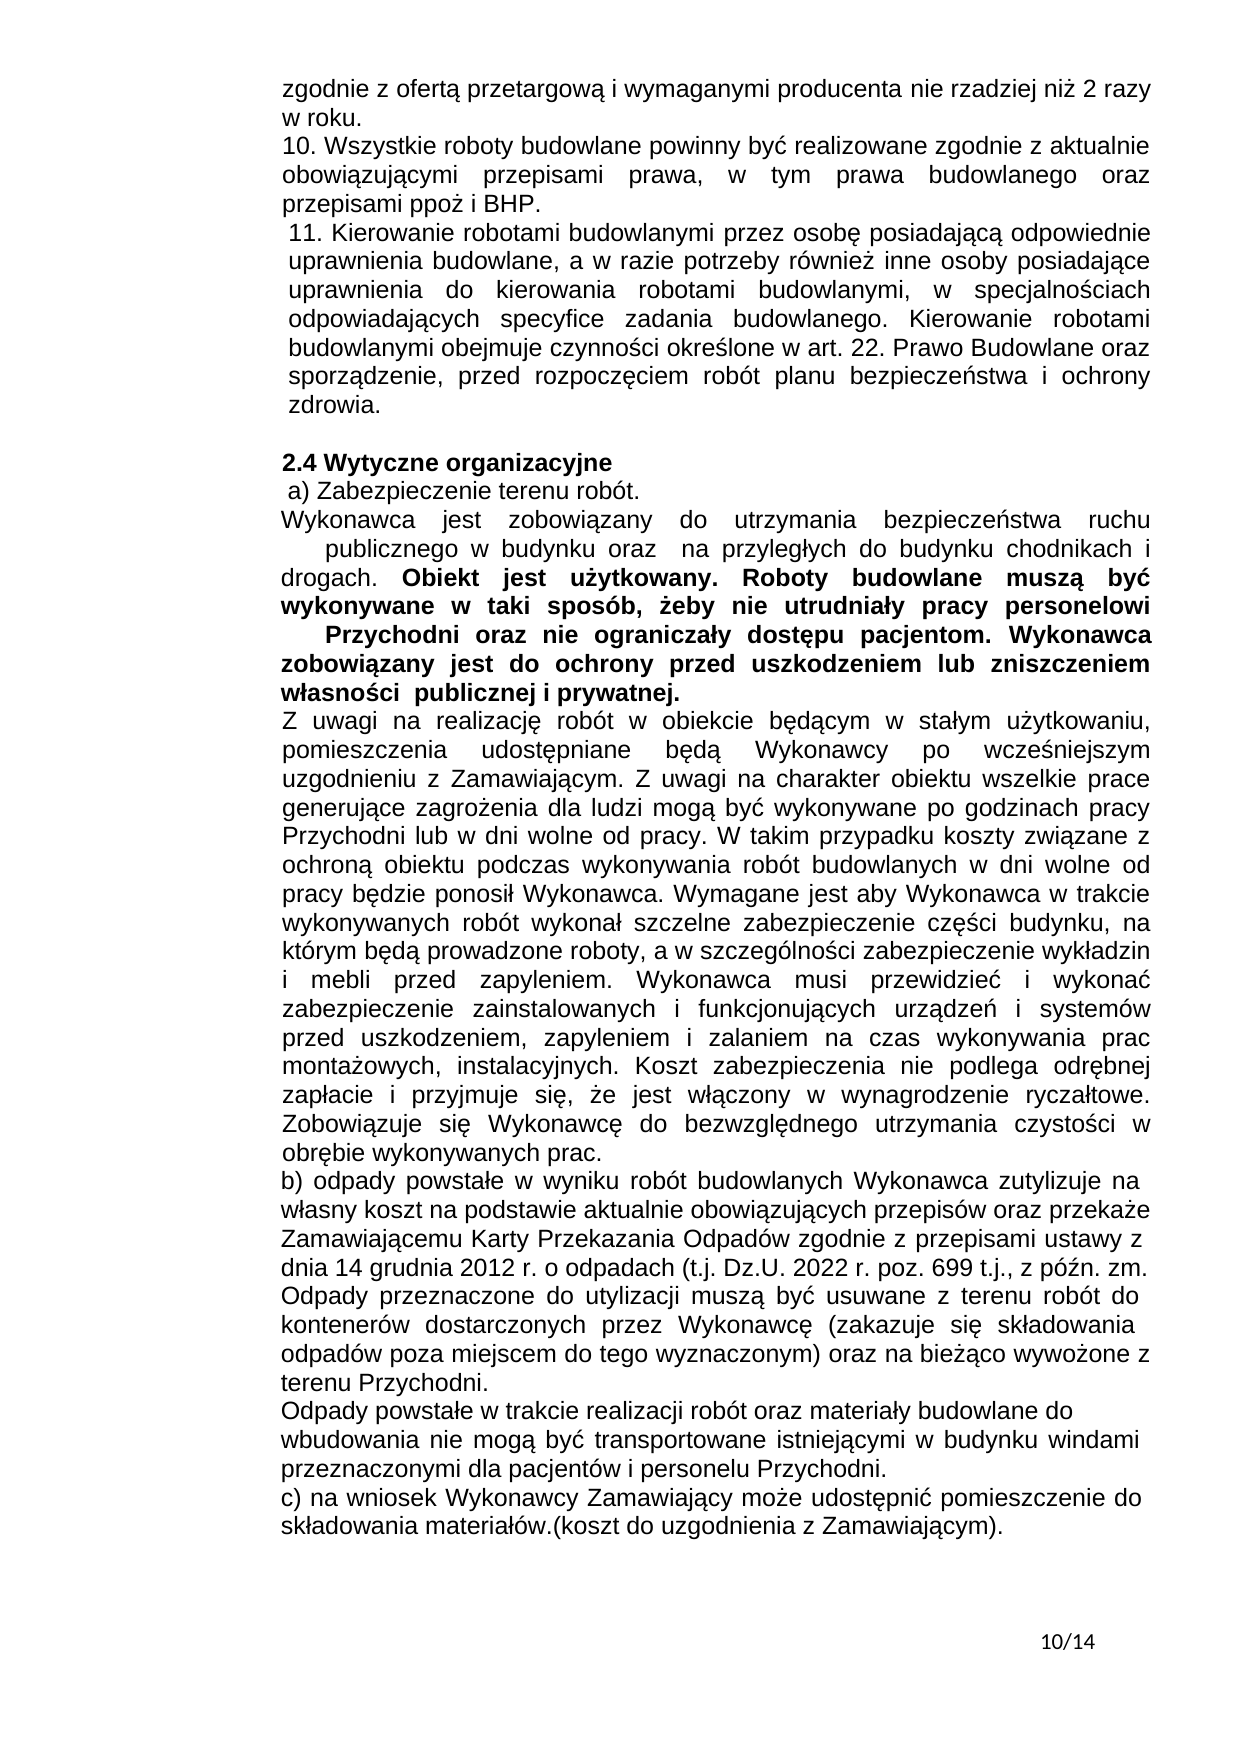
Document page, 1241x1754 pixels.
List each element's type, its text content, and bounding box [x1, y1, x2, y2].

list 10. Wszystkie roboty budowlane powinny być realizowane zgodnie z aktualnie obowiązującymi przepisami prawa, w tym prawa budowlanego oraz przepisami ppoż i BHP. [282, 131, 1152, 217]
text b) odpady powstałe w wyniku robót budowlanych Wykonawca zutylizuje na własny koszt na podstawie aktualnie obowiązujących przepisów oraz przekaże Zamawiającemu Karty Przekazania Odpadów zgodnie z przepisami ustawy z dnia 14 grudnia 2012 r. o odpadach (t.j. Dz.U. 2022 r. poz. 699 t.j., z późn. zm. [207, 1166, 1152, 1281]
list Z uwagi na realizację robót w obiekcie będącym w stałym użytkowaniu, pomieszczenia udostępniane będą Wykonawcy po wcześniejszym uzgodnieniu z Zamawiającym. Z uwagi na charakter obiektu wszelkie prace generujące zagrożenia dla ludzi mogą być wykonywane po godzinach pracy Przychodni lub w dni wolne od pracy. W takim przypadku koszty związane z ochroną obiektu podczas wykonywania robót budowlanych w dni wolne od pracy będzie ponosił Wykonawca. Wymagane jest aby Wykonawca w trakcie wykonywanych robót wykonał szczelne zabezpieczenie części budynku, na którym będą prowadzone roboty, a w szczególności zabezpieczenie wykładzin i mebli przed zapyleniem. Wykonawca musi przewidzieć i wykonać zabezpieczenie zainstalowanych i funkcjonujących urządzeń i systemów przed uszkodzeniem, zapyleniem i zalaniem na czas wykonywania prac montażowych, instalacyjnych. Koszt zabezpieczenia nie podlega odrębnej zapłacie i przyjmuje się, że jest włączony w wynagrodzenie ryczałtowe. Zobowiązuje się Wykonawcę do bezwzględnego utrzymania czystości w obrębie wykonywanych prac. [282, 706, 1152, 1166]
text c) na wniosek Wykonawcy Zamawiający może udostępnić pomieszczenie do składowania materiałów.(koszt do uzgodnienia z Zamawiającym). [207, 1482, 1152, 1540]
list 11. Kierowanie robotami budowlanymi przez osobę posiadającą odpowiednie uprawnienia budowlane, a w razie potrzeby również inne osoby posiadające uprawnienia do kierowania robotami budowlanymi, w specjalnościach odpowiadających specyfice zadania budowlanego. Kierowanie robotami budowlanymi obejmuje czynności określone w art. 22. Prawo Budowlane oraz sporządzenie, przed rozpoczęciem robót planu bezpieczeństwa i ochrony zdrowia. [288, 217, 1152, 419]
text Odpady powstałe w trakcie realizacji robót oraz materiały budowlane do wbudowania nie mogą być transportowane istniejącymi w budynku windami przeznaczonymi dla pacjentów i personelu Przychodni. [207, 1396, 1152, 1482]
text Odpady przeznaczone do utylizacji muszą być usuwane z terenu robót do kontenerów dostarczonych przez Wykonawcę (zakazuje się składowania odpadów poza miejscem do tego wyznaczonym) oraz na bieżąco wywożone z terenu Przychodni. [207, 1281, 1152, 1396]
text a) Zabezpieczenie terenu robót. [207, 476, 1152, 505]
list 2.4 Wytyczne organizacyjne [282, 447, 1152, 476]
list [282, 74, 1152, 131]
text Wykonawca jest zobowiązany do utrzymania bezpieczeństwa ruchu publicznego w budynku oraz na przyległych do budynku chodnikach i drogach. Obiekt jest użytkowany. Roboty budowlane muszą być wykonywane w taki sposób, żeby nie utrudniały pracy personelowi Przychodni oraz nie ograniczały dostępu pacjentom. Wykonawca zobowiązany jest do ochrony przed uszkodzeniem lub zniszczeniem własności publicznej i prywatnej. [281, 505, 1152, 706]
